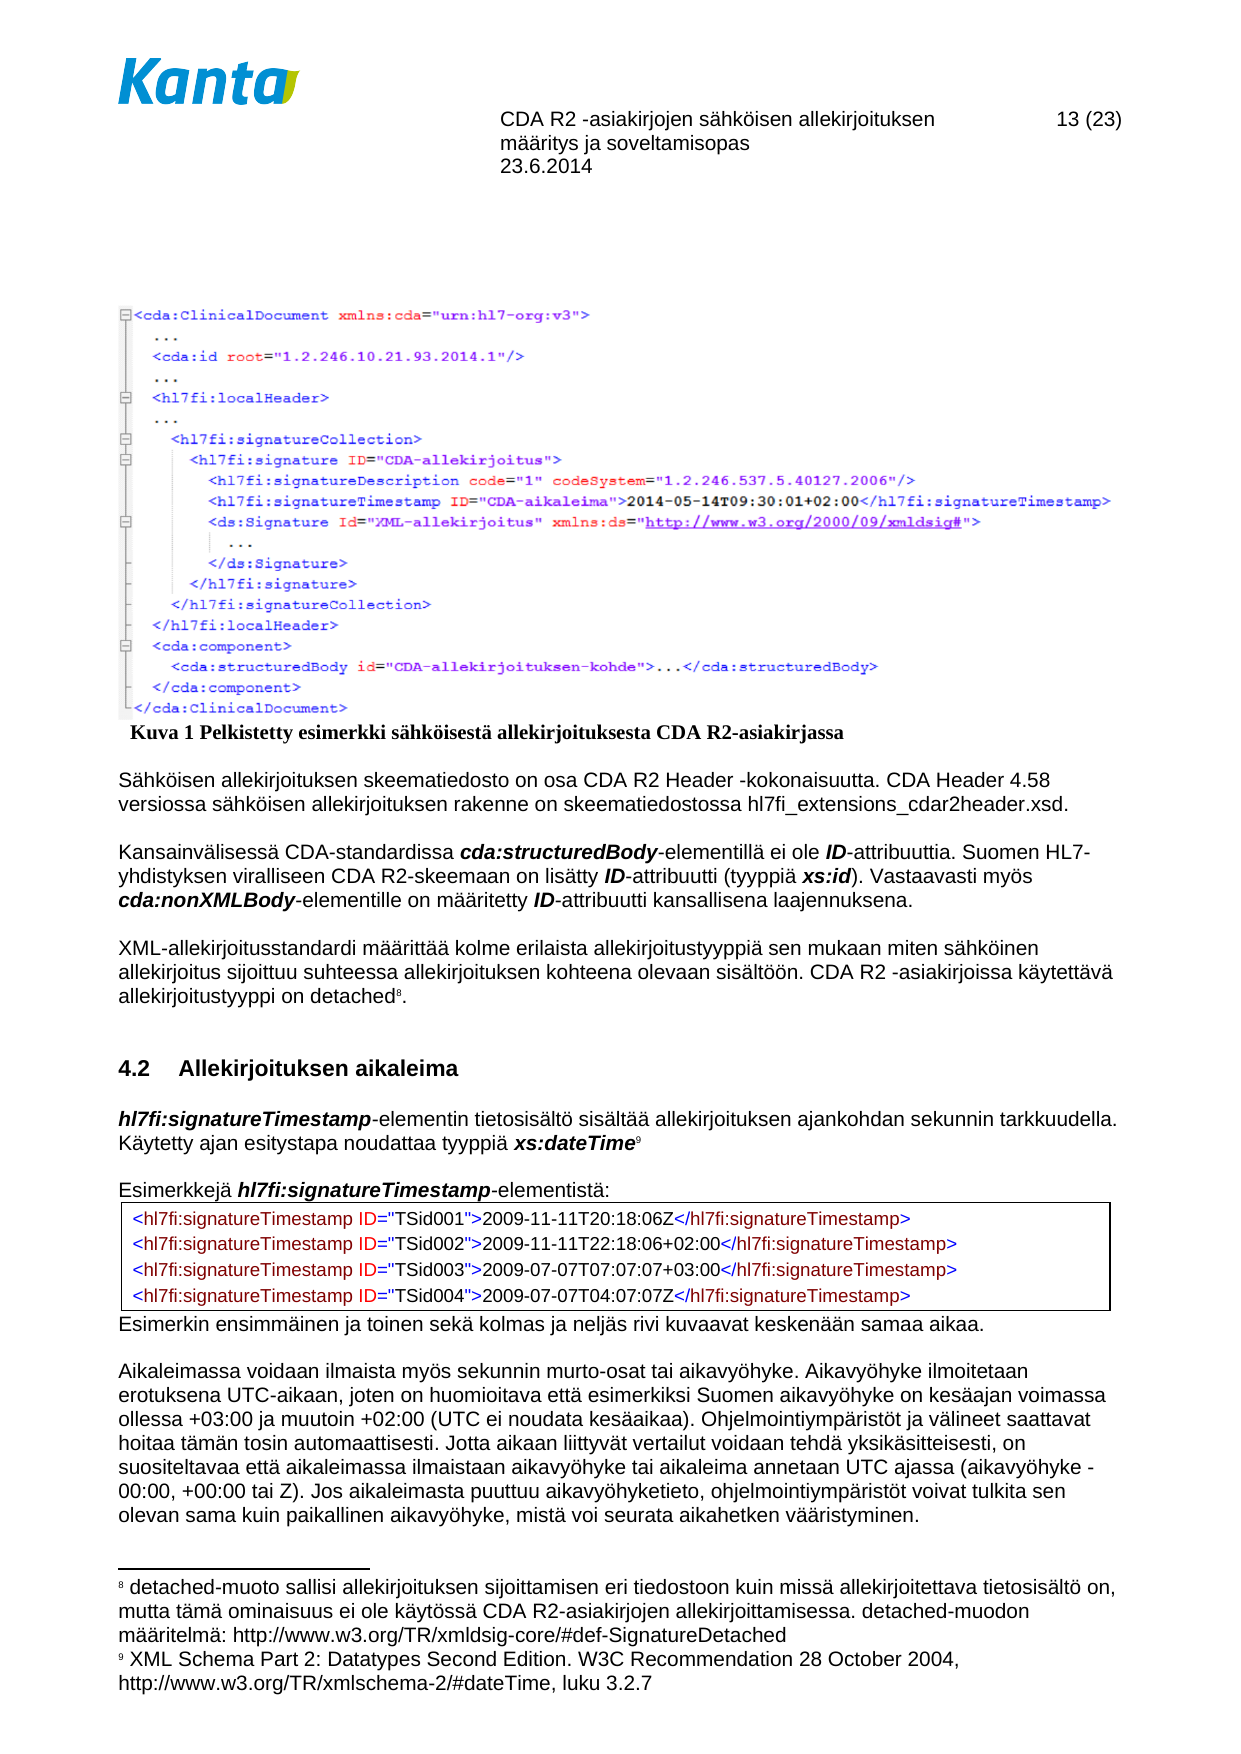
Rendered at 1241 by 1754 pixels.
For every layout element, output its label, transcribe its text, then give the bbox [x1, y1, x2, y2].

text XML-allekirjoitusstandardi määrittää kolme erilaista allekirjoitustyyppiä sen mukaan miten sähköinen allekirjoitus sijoittuu suhteessa allekirjoituksen kohteena olevaan sisältöön. CDA R2 -asiakirjoissa käytettävä allekirjoitustyyppi on detached. [118, 936, 1122, 1007]
text Esimerkin ensimmäinen ja toinen sekä kolmas ja neljäs rivi kuvaavat keskenään samaa aikaa. [118, 1311, 1122, 1335]
text Allekirjoituksen aikaleima [118, 1056, 1122, 1081]
text Kansainvälisessä CDA-standardissa cda:structuredBody-elementillä ei ole ID-attribuuttia. Suomen HL7-yhdistyksen viralliseen CDA R2-skeemaan on lisätty ID-attribuutti (tyyppiä xs:id). Vastaavasti myös cda:nonXMLBody-elementille on määritetty ID-attribuutti kansallisena laajennuksena. [118, 840, 1122, 912]
picture [264, 77, 276, 95]
text Esimerkkejä hl7fi:signatureTimestamp-elementistä: [118, 1178, 1122, 1202]
table_header <hl7fi:signatureTimestamp ID="TSid001">2009-11-11T20:18:06Z</hl7fi:signatureTimestamp> <hl7fi:signatureTimestamp ID="TSid002">2009-11-11T22:18:06+02:00</hl7fi:signatureTimestamp> <hl7fi:signatureTimestamp ID="TSid003">2009-07-07T07:07:07+03:00</hl7fi:signatureTimestamp> <hl7fi:signatureTimestamp ID="TSid004">2009-07-07T04:07:07Z</hl7fi:signatureTimestamp> [122, 1203, 1109, 1310]
text hl7fi:signatureTimestamp-elementin tietosisältö sisältää allekirjoituksen ajankohdan sekunnin tarkkuudella. Käytetty ajan esitystapa noudattaa tyyppiä xs:dateTime [118, 1106, 1122, 1154]
text Aikaleimassa voidaan ilmaista myös sekunnin murto-osat tai aikavyöhyke. Aikavyöhyke ilmoitetaan erotuksena UTC-aikaan, joten on huomioitava että esimerkiksi Suomen aikavyöhyke on kesäajan voimassa ollessa +03:00 ja muutoin +02:00 (UTC ei noudata kesäaikaa). Ohjelmointiympäristöt ja välineet saattavat hoitaa tämän tosin automaattisesti. Jotta aikaan liittyvät vertailut voidaan tehdä yksikäsitteisesti, on suositeltavaa että aikaleimassa ilmaistaan aikavyöhyke tai aikaleima annetaan UTC ajassa (aikavyöhyke -00:00, +00:00 tai Z). Jos aikaleimasta puuttuu aikavyöhyketieto, ohjelmointiympäristöt voivat tulkita sen olevan sama kuin paikallinen aikavyöhyke, mistä voi seurata aikahetken vääristyminen. [118, 1359, 1122, 1527]
picture [118, 58, 125, 97]
text Sähköisen allekirjoituksen skeematiedosto on osa CDA R2 Header -kokonaisuutta. CDA Header 4.58 versiossa sähköisen allekirjoituksen rakenne on skeematiedostossa hl7fi_extensions_cdar2header.xsd. [118, 768, 1122, 816]
picture [166, 77, 178, 95]
picture [118, 58, 301, 105]
picture [118, 305, 1123, 720]
text Kuva 1 Pelkistetty esimerkki sähköisestä allekirjoituksesta CDA R2-asiakirjassa [130, 720, 1122, 744]
picture [134, 58, 148, 75]
